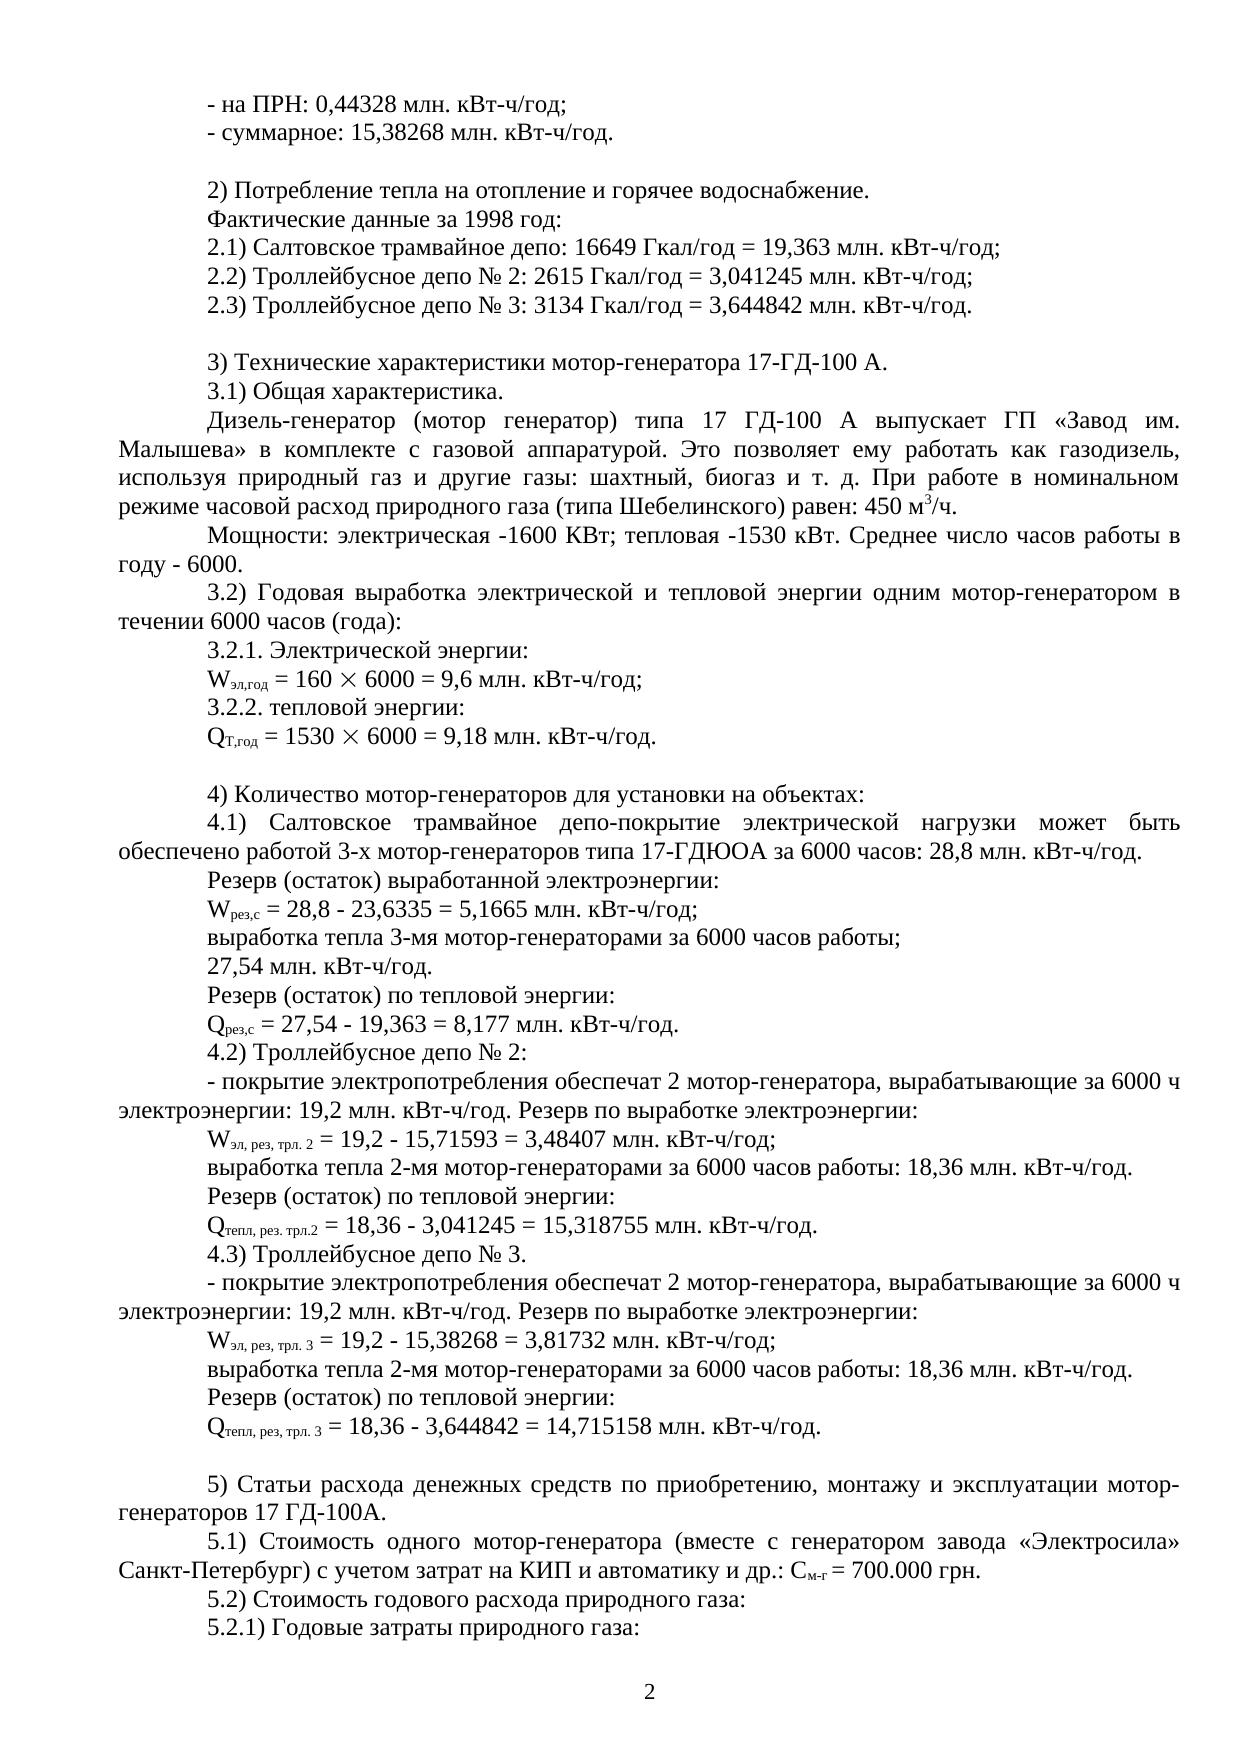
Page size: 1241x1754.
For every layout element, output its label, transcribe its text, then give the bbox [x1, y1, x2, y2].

text 5) Статьи расхода денежных средств по приобретению, монтажу и эксплуатации мотор-генераторов 17 ГД-100А. [118, 1469, 1181, 1526]
text Qтепл, рез. трл.2 = 18,36 - 3,041245 = 15,318755 млн. кВт-ч/год. [118, 1210, 1181, 1239]
text Резерв (остаток) по тепловой энергии: [118, 980, 1181, 1009]
text выработка тепла 2-мя мотор-генераторами за 6000 часов работы: 18,36 млн. кВт-ч/год. [118, 1354, 1181, 1382]
text QТ,год = 1530 6000 = 9,18 млн. кВт-ч/год. [118, 721, 1181, 750]
text выработка тепла 3-мя мотор-генераторами за 6000 часов работы; [118, 922, 1181, 951]
text - суммарное: 15,38268 млн. кВт-ч/год. [118, 117, 1181, 146]
text Мощности: электрическая -1600 КВт; тепловая -1530 кВт. Среднее число часов работы в году - 6000. [118, 520, 1181, 577]
text Резерв (остаток) по тепловой энергии: [118, 1382, 1181, 1411]
text 5.2) Стоимость годового расхода природного газа: [118, 1584, 1181, 1612]
text - на ПРН: 0,44328 млн. кВт-ч/год; [118, 89, 1181, 117]
text 5.2.1) Годовые затраты природного газа: [118, 1612, 1181, 1641]
text 3.2) Годовая выработка электрической и тепловой энергии одним мотор-генератором в течении 6000 часов (года): [118, 577, 1181, 635]
text Фактические данные за 1998 год: [118, 204, 1181, 232]
text Резерв (остаток) по тепловой энергии: [118, 1181, 1181, 1210]
text Wэл, рез, трл. 3 = 19,2 - 15,38268 = 3,81732 млн. кВт-ч/год; [118, 1325, 1181, 1354]
text выработка тепла 2-мя мотор-генераторами за 6000 часов работы: 18,36 млн. кВт-ч/год. [118, 1152, 1181, 1181]
text Резерв (остаток) выработанной электроэнергии: [118, 865, 1181, 894]
text 4) Количество мотор-генераторов для установки на объектах: [118, 779, 1181, 807]
text 3.2.1. Электрической энергии: [118, 635, 1181, 664]
text Qтепл, рез, трл. 3 = 18,36 - 3,644842 = 14,715158 млн. кВт-ч/год. [118, 1411, 1181, 1440]
text 2.3) Троллейбусное депо № 3: 3134 Гкал/год = 3,644842 млн. кВт-ч/год. [118, 290, 1181, 319]
text 27,54 млн. кВт-ч/год. [118, 951, 1181, 980]
text 3.2.2. тепловой энергии: [118, 692, 1181, 721]
text 2.2) Троллейбусное депо № 2: 2615 Гкал/год = 3,041245 млн. кВт-ч/год; [118, 261, 1181, 290]
text - покрытие электропотребления обеспечат 2 мотор-генератора, вырабатывающие за 6000 ч электроэнергии: 19,2 млн. кВт-ч/год. Резерв по выработке электроэнергии: [118, 1267, 1181, 1325]
text 3) Технические характеристики мотор-генератора 17-ГД-100 А. [118, 347, 1181, 376]
text Wэл, рез, трл. 2 = 19,2 - 15,71593 = 3,48407 млн. кВт-ч/год; [118, 1124, 1181, 1152]
text 2.1) Салтовское трамвайное депо: 16649 Гкал/год = 19,363 млн. кВт-ч/год; [118, 232, 1181, 261]
text 4.1) Салтовское трамвайное депо-покрытие электрической нагрузки может быть обеспечено работой 3-х мотор-генераторов типа 17-ГДЮОА за 6000 часов: 28,8 млн. кВт-ч/год. [118, 807, 1181, 865]
text 4.3) Троллейбусное депо № 3. [118, 1239, 1181, 1267]
text 4.2) Троллейбусное депо № 2: [118, 1037, 1181, 1066]
text 5.1) Стоимость одного мотор-генератора (вместе с генератором завода «Электросила» Санкт-Петербург) с учетом затрат на КИП и автоматику и др.: См-г = 700.000 грн. [118, 1526, 1181, 1584]
text Дизель-генератор (мотор генератор) типа 17 ГД-100 А выпускает ГП «Завод им. Малышева» в комплекте с газовой аппаратурой. Это позволяет ему работать как газодизель, используя природный газ и другие газы: шахтный, биогаз и т. д. При работе в номинальном режиме часовой расход природного газа (типа Шебелинского) равен: 450 м3/ч. [118, 405, 1181, 520]
text - покрытие электропотребления обеспечат 2 мотор-генератора, вырабатывающие за 6000 ч электроэнергии: 19,2 млн. кВт-ч/год. Резерв по выработке электроэнергии: [118, 1066, 1181, 1124]
text 3.1) Общая характеристика. [118, 376, 1181, 405]
text Qpeз,с = 27,54 - 19,363 = 8,177 млн. кВт-ч/год. [118, 1009, 1181, 1037]
text 2) Потребление тепла на отопление и горячее водоснабжение. [118, 175, 1181, 204]
text Wpeз,с = 28,8 - 23,6335 = 5,1665 млн. кВт-ч/год; [118, 894, 1181, 922]
text Wэл,год = 160 6000 = 9,6 млн. кВт-ч/год; [118, 664, 1181, 692]
